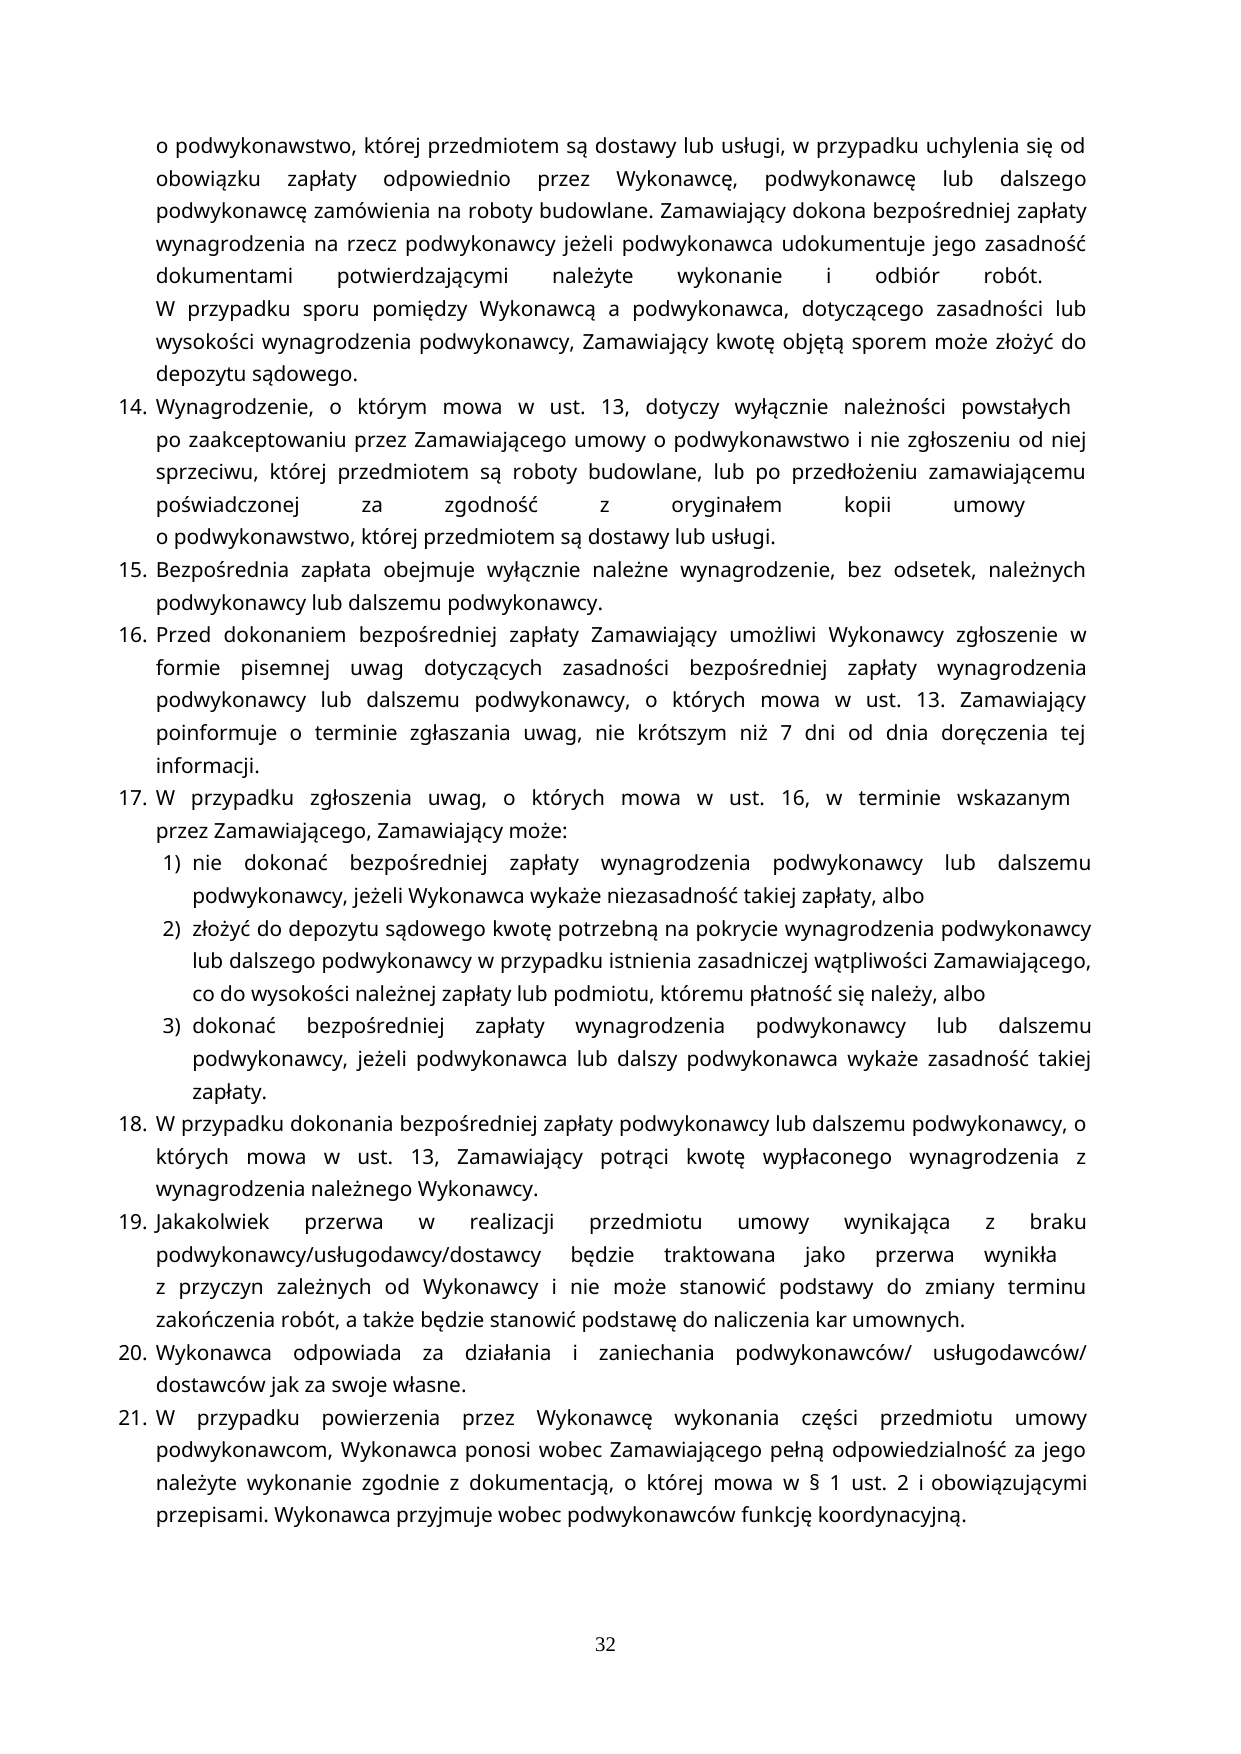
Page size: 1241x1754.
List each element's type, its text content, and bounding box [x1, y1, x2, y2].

list Wykonawca odpowiada za działania i zaniechania podwykonawców/ usługodawców/ dostawców jak za swoje własne. [118, 1338, 1087, 1399]
list W przypadku dokonania bezpośredniej zapłaty podwykonawcy lub dalszemu podwykonawcy, o których mowa w ust. 13, Zamawiający potrąci kwotę wypłaconego wynagrodzenia z wynagrodzenia należnego Wykonawcy. [118, 1109, 1087, 1203]
list W przypadku powierzenia przez Wykonawcę wykonania części przedmiotu umowy podwykonawcom, Wykonawca ponosi wobec Zamawiającego pełną odpowiedzialność za jego należyte wykonanie zgodnie z dokumentacją, o której mowa w § 1 ust. 2 i obowiązującymi przepisami. Wykonawca przyjmuje wobec podwykonawców funkcję koordynacyjną. [118, 1403, 1087, 1529]
list Jakakolwiek przerwa w realizacji przedmiotu umowy wynikająca z braku podwykonawcy/usługodawcy/dostawcy będzie traktowana jako przerwa wynikła z przyczyn zależnych od Wykonawcy i nie może stanowić podstawy do zmiany terminu zakończenia robót, a także będzie stanowić podstawę do naliczenia kar umownych. [118, 1207, 1087, 1333]
list złożyć do depozytu sądowego kwotę potrzebną na pokrycie wynagrodzenia podwykonawcy lub dalszego podwykonawcy w przypadku istnienia zasadniczej wątpliwości Zamawiającego, co do wysokości należnej zapłaty lub podmiotu, któremu płatność się należy, albo [162, 914, 1092, 1007]
list dokonać bezpośredniej zapłaty wynagrodzenia podwykonawcy lub dalszemu podwykonawcy, jeżeli podwykonawca lub dalszy podwykonawca wykaże zasadność takiej zapłaty. [162, 1012, 1092, 1105]
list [118, 131, 1087, 388]
list W przypadku zgłoszenia uwag, o których mowa w ust. 16, w terminie wskazanym przez Zamawiającego, Zamawiający może: [118, 783, 1087, 844]
list Wynagrodzenie, o którym mowa w ust. 13, dotyczy wyłącznie należności powstałych po zaakceptowaniu przez Zamawiającego umowy o podwykonawstwo i nie zgłoszeniu od niej sprzeciwu, której przedmiotem są roboty budowlane, lub po przedłożeniu zamawiającemu poświadczonej za zgodność z oryginałem kopii umowy o podwykonawstwo, której przedmiotem są dostawy lub usługi. [118, 392, 1087, 551]
list nie dokonać bezpośredniej zapłaty wynagrodzenia podwykonawcy lub dalszemu podwykonawcy, jeżeli Wykonawca wykaże niezasadność takiej zapłaty, albo [162, 848, 1092, 909]
list Przed dokonaniem bezpośredniej zapłaty Zamawiający umożliwi Wykonawcy zgłoszenie w formie pisemnej uwag dotyczących zasadności bezpośredniej zapłaty wynagrodzenia podwykonawcy lub dalszemu podwykonawcy, o których mowa w ust. 13. Zamawiający poinformuje o terminie zgłaszania uwag, nie krótszym niż 7 dni od dnia doręczenia tej informacji. [118, 620, 1087, 779]
list Bezpośrednia zapłata obejmuje wyłącznie należne wynagrodzenie, bez odsetek, należnych podwykonawcy lub dalszemu podwykonawcy. [118, 555, 1087, 616]
